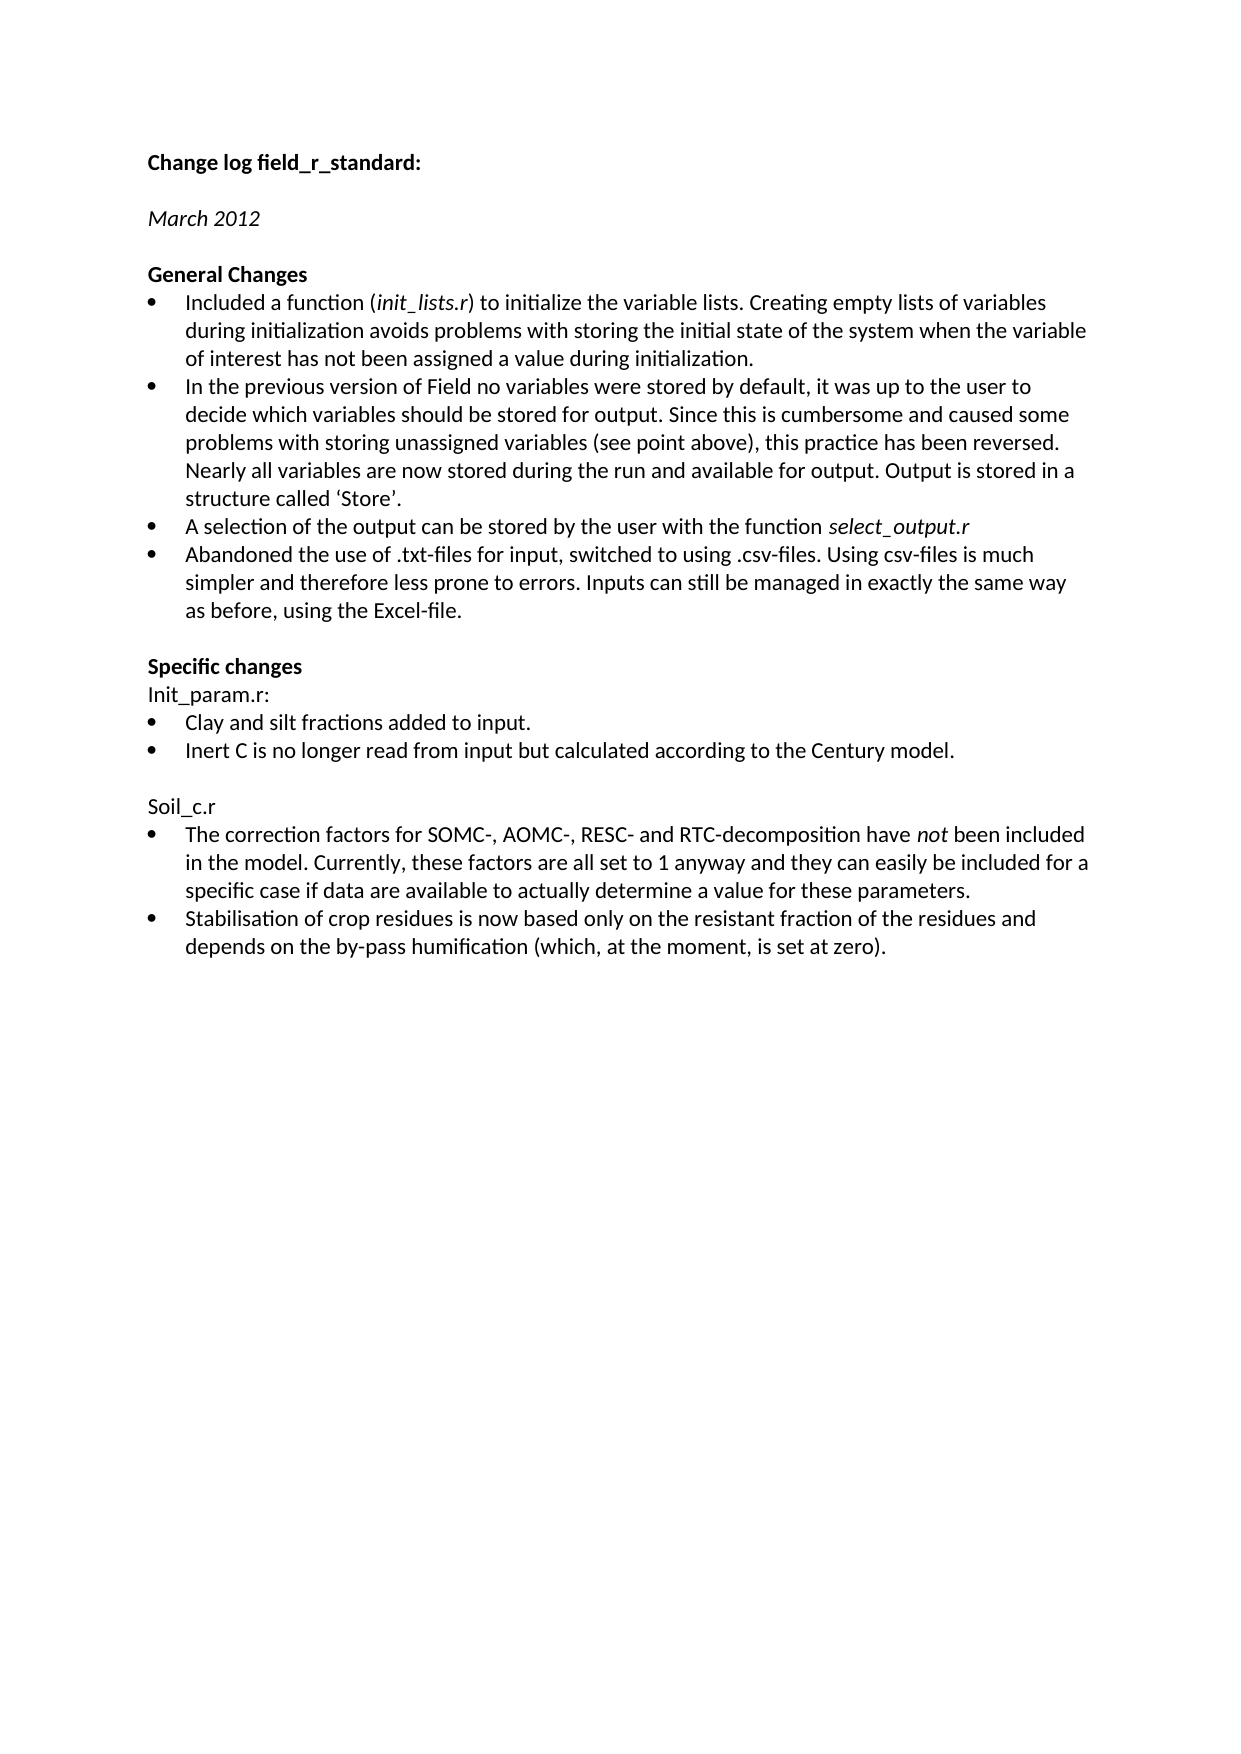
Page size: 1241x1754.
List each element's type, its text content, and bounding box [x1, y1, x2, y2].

list Inert C is no longer read from input but calculated according to the Century model. [148, 736, 1093, 764]
text Soil_c.r [148, 792, 1093, 820]
text Change log field_r_standard: [148, 148, 1093, 176]
text Init_param.r: [148, 680, 1093, 708]
list Clay and silt fractions added to input. [148, 708, 1093, 736]
list Abandoned the use of .txt-files for input, switched to using .csv-files. Using csv-files is much simpler and therefore less prone to errors. Inputs can still be managed in exactly the same way as before, using the Excel-file. [148, 540, 1093, 624]
text General Changes [148, 260, 1093, 288]
list Stabilisation of crop residues is now based only on the resistant fraction of the residues and depends on the by-pass humification (which, at the moment, is set at zero). [148, 904, 1093, 960]
list In the previous version of Field no variables were stored by default, it was up to the user to decide which variables should be stored for output. Since this is cumbersome and caused some problems with storing unassigned variables (see point above), this practice has been reversed. Nearly all variables are now stored during the run and available for output. Output is stored in a structure called ‘Store’. [148, 372, 1093, 512]
text March 2012 [148, 204, 1093, 232]
list A selection of the output can be stored by the user with the function select_output.r [148, 512, 1093, 540]
list The correction factors for SOMC-, AOMC-, RESC- and RTC-decomposition have not been included in the model. Currently, these factors are all set to 1 anyway and they can easily be included for a specific case if data are available to actually determine a value for these parameters. [148, 820, 1093, 904]
text Specific changes [148, 652, 1093, 680]
list Included a function (init_lists.r) to initialize the variable lists. Creating empty lists of variables during initialization avoids problems with storing the initial state of the system when the variable of interest has not been assigned a value during initialization. [148, 288, 1093, 372]
